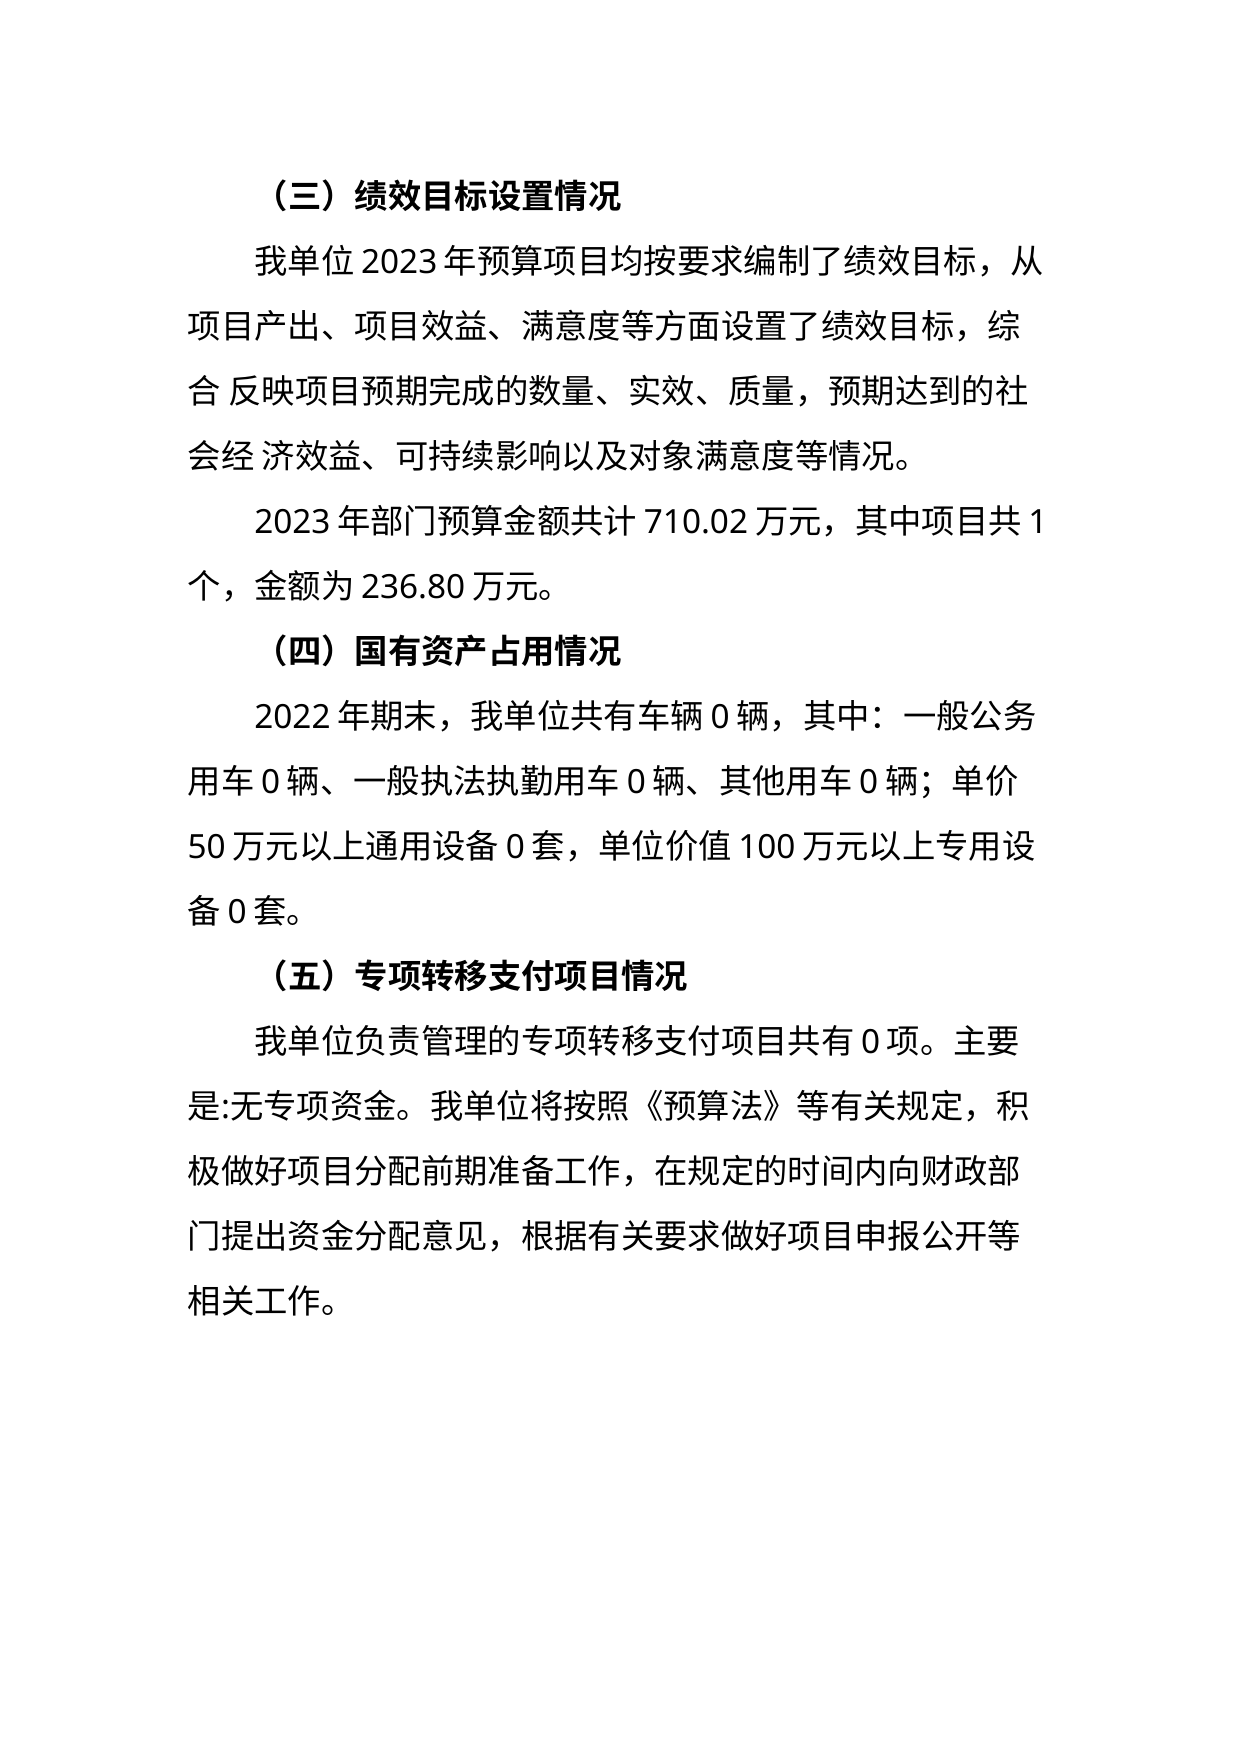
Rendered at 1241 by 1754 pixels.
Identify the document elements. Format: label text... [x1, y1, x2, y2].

text （五）专项转移支付项目情况 [187, 942, 1053, 1007]
list 绩效目标设置情况 [187, 162, 1053, 227]
text 我单位2023年预算项目均按要求编制了绩效目标，从 项目产出、项目效益、满意度等方面设置了绩效目标，综合 反映项目预期完成的数量、实效、质量，预期达到的社会经 济效益、可持续影响以及对象满意度等情况。 [187, 227, 1053, 487]
text 我单位负责管理的专项转移支付项目共有0项。主要是:无专项资金。我单位将按照《预算法》等有关规定，积极做好项目分配前期准备工作，在规定的时间内向财政部门提出资金分配意见，根据有关要求做好项目申报公开等相关工作。 [187, 1007, 1053, 1332]
text 2023年部门预算金额共计710.02万元，其中项目共1个，金额为236.80万元。 [187, 487, 1053, 617]
text 2022年期末，我单位共有车辆0辆，其中：一般公务用车0辆、一般执法执勤用车0辆、其他用车0辆；单价50万元以上通用设备0套，单位价值100万元以上专用设备0套。 [187, 682, 1053, 942]
list 国有资产占用情况 [187, 617, 1053, 682]
